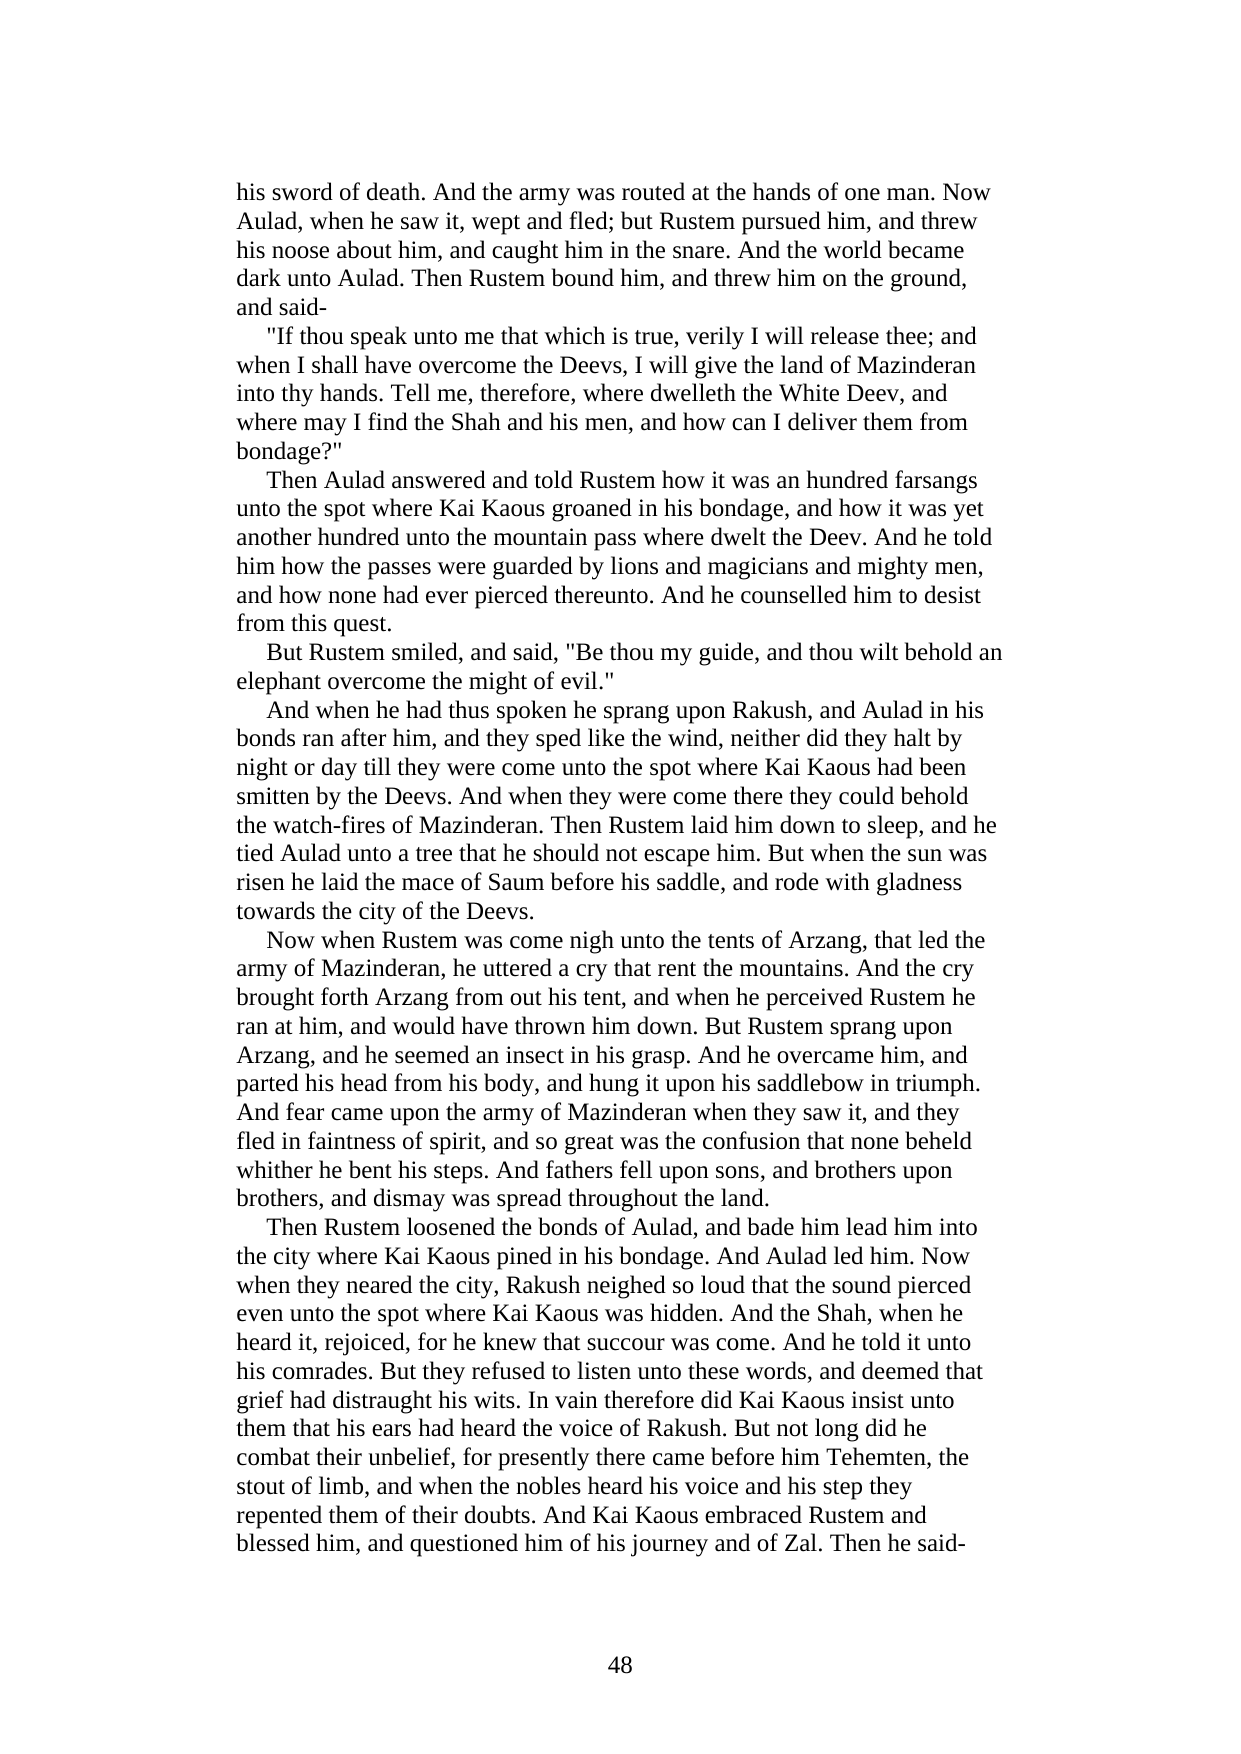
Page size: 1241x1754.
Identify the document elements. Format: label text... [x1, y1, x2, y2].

text Then Rustem loosened the bonds of Aulad, and bade him lead him into the city where Kai Kaous pined in his bondage. And Aulad led him. Now when they neared the city, Rakush neighed so loud that the sound pierced even unto the spot where Kai Kaous was hidden. And the Shah, when he heard it, rejoiced, for he knew that succour was come. And he told it unto his comrades. But they refused to listen unto these words, and deemed that grief had distraught his wits. In vain therefore did Kai Kaous insist unto them that his ears had heard the voice of Rakush. But not long did he combat their unbelief, for presently there came before him Tehemten, the stout of limb, and when the nobles heard his voice and his step they repented them of their doubts. And Kai Kaous embraced Rustem and blessed him, and questioned him of his journey and of Zal. Then he said- [236, 1212, 1004, 1557]
text Then Aulad answered and told Rustem how it was an hundred farsangs unto the spot where Kai Kaous groaned in his bondage, and how it was yet another hundred unto the mountain pass where dwelt the Deev. And he told him how the passes were guarded by lions and magicians and mighty men, and how none had ever pierced thereunto. And he counselled him to desist from this quest. [236, 465, 1004, 637]
text Now when Rustem was come nigh unto the tents of Arzang, that led the army of Mazinderan, he uttered a cry that rent the mountains. And the cry brought forth Arzang from out his tent, and when he perceived Rustem he ran at him, and would have thrown him down. But Rustem sprang upon Arzang, and he seemed an insect in his grasp. And he overcame him, and parted his head from his body, and hung it upon his saddlebow in triumph. And fear came upon the army of Mazinderan when they saw it, and they fled in faintness of spirit, and so great was the confusion that none beheld whither he bent his steps. And fathers fell upon sons, and brothers upon brothers, and dismay was spread throughout the land. [236, 925, 1004, 1212]
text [236, 177, 1004, 321]
text But Rustem smiled, and said, "Be thou my guide, and thou wilt behold an elephant overcome the might of evil." [236, 637, 1004, 695]
text "If thou speak unto me that which is true, verily I will release thee; and when I shall have overcome the Deevs, I will give the land of Mazinderan into thy hands. Tell me, therefore, where dwelleth the White Deev, and where may I find the Shah and his men, and how can I deliver them from bondage?" [236, 321, 1004, 465]
text And when he had thus spoken he sprang upon Rakush, and Aulad in his bonds ran after him, and they sped like the wind, neither did they halt by night or day till they were come unto the spot where Kai Kaous had been smitten by the Deevs. And when they were come there they could behold the watch-fires of Mazinderan. Then Rustem laid him down to sleep, and he tied Aulad unto a tree that he should not escape him. But when the sun was risen he laid the mace of Saum before his saddle, and rode with gladness towards the city of the Deevs. [236, 695, 1004, 925]
